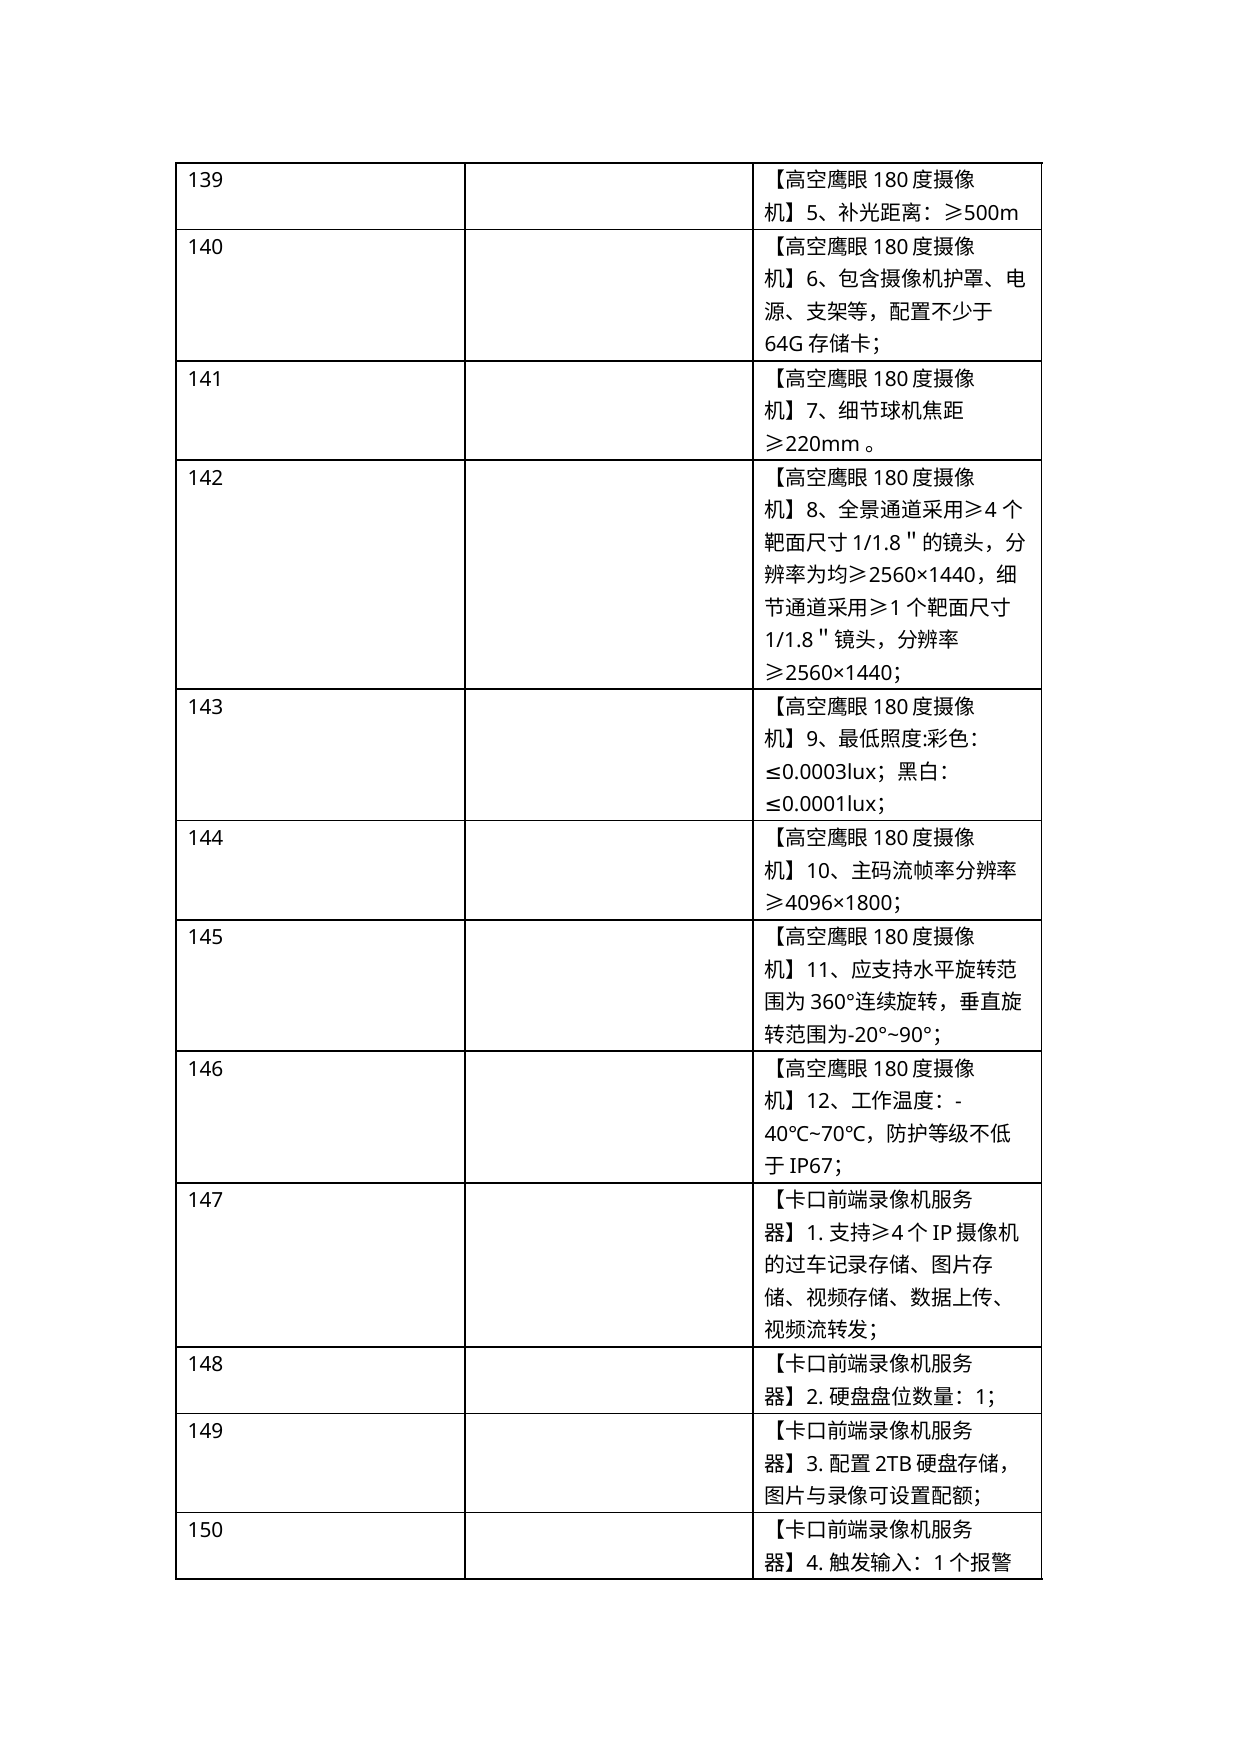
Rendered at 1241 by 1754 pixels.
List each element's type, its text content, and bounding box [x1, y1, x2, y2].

table_cell [466, 1513, 752, 1578]
table_cell [466, 1414, 752, 1512]
table_cell 143 [177, 690, 464, 820]
table_cell 146 [177, 1052, 464, 1182]
table_cell 【卡口前端录像机服务器】1. 支持≥4个IP摄像机的过车记录存储、图片存储、视频存储、数据上传、视频流转发； [754, 1184, 1041, 1346]
table_cell [466, 1348, 752, 1413]
table_cell [466, 1184, 752, 1346]
table_cell [466, 230, 752, 360]
table_cell 150 [177, 1513, 464, 1578]
table_cell 140 [177, 230, 464, 360]
table_cell [466, 690, 752, 820]
table_cell 141 [177, 362, 464, 459]
table_cell [466, 461, 752, 688]
table_cell 145 [177, 921, 464, 1050]
table_cell [466, 821, 752, 919]
table_cell 147 [177, 1184, 464, 1346]
table_cell 【高空鹰眼180度摄像机】12、工作温度：-40℃~70℃，防护等级不低于IP67； [754, 1052, 1041, 1182]
table_cell 【高空鹰眼180度摄像机】5、补光距离：≥500m [754, 164, 1041, 228]
table_cell 139 [177, 164, 464, 228]
table_cell [466, 164, 752, 228]
table_cell 【高空鹰眼180度摄像机】11、应支持水平旋转范围为360°连续旋转，垂直旋转范围为-20°~90°； [754, 921, 1041, 1050]
table_cell 【高空鹰眼180度摄像机】8、全景通道采用≥4 个靶面尺寸1/1.8＂的镜头，分辨率为均≥2560×1440，细节通道采用≥1 个靶面尺寸1/1.8＂镜头，分辨率≥2560×1440； [754, 461, 1041, 688]
table_cell 【高空鹰眼180度摄像机】10、主码流帧率分辨率≥4096×1800； [754, 821, 1041, 919]
table_cell 148 [177, 1348, 464, 1413]
table_cell 144 [177, 821, 464, 919]
table_cell [466, 362, 752, 459]
table_cell 【高空鹰眼180度摄像机】9、最低照度:彩色：≤0.0003lux；黑白：≤0.0001lux； [754, 690, 1041, 820]
table_cell 【卡口前端录像机服务器】3. 配置2TB硬盘存储，图片与录像可设置配额； [754, 1414, 1041, 1512]
table_cell 【卡口前端录像机服务器】2. 硬盘盘位数量：1； [754, 1348, 1041, 1413]
table_cell [466, 921, 752, 1050]
table_cell 142 [177, 461, 464, 688]
table_cell 【高空鹰眼180度摄像机】7、细节球机焦距≥220mm 。 [754, 362, 1041, 459]
table_cell 149 [177, 1414, 464, 1512]
table_cell [466, 1052, 752, 1182]
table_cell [754, 1513, 1041, 1578]
table_cell 【高空鹰眼180度摄像机】6、包含摄像机护罩、电源、支架等，配置不少于64G 存储卡； [754, 230, 1041, 360]
